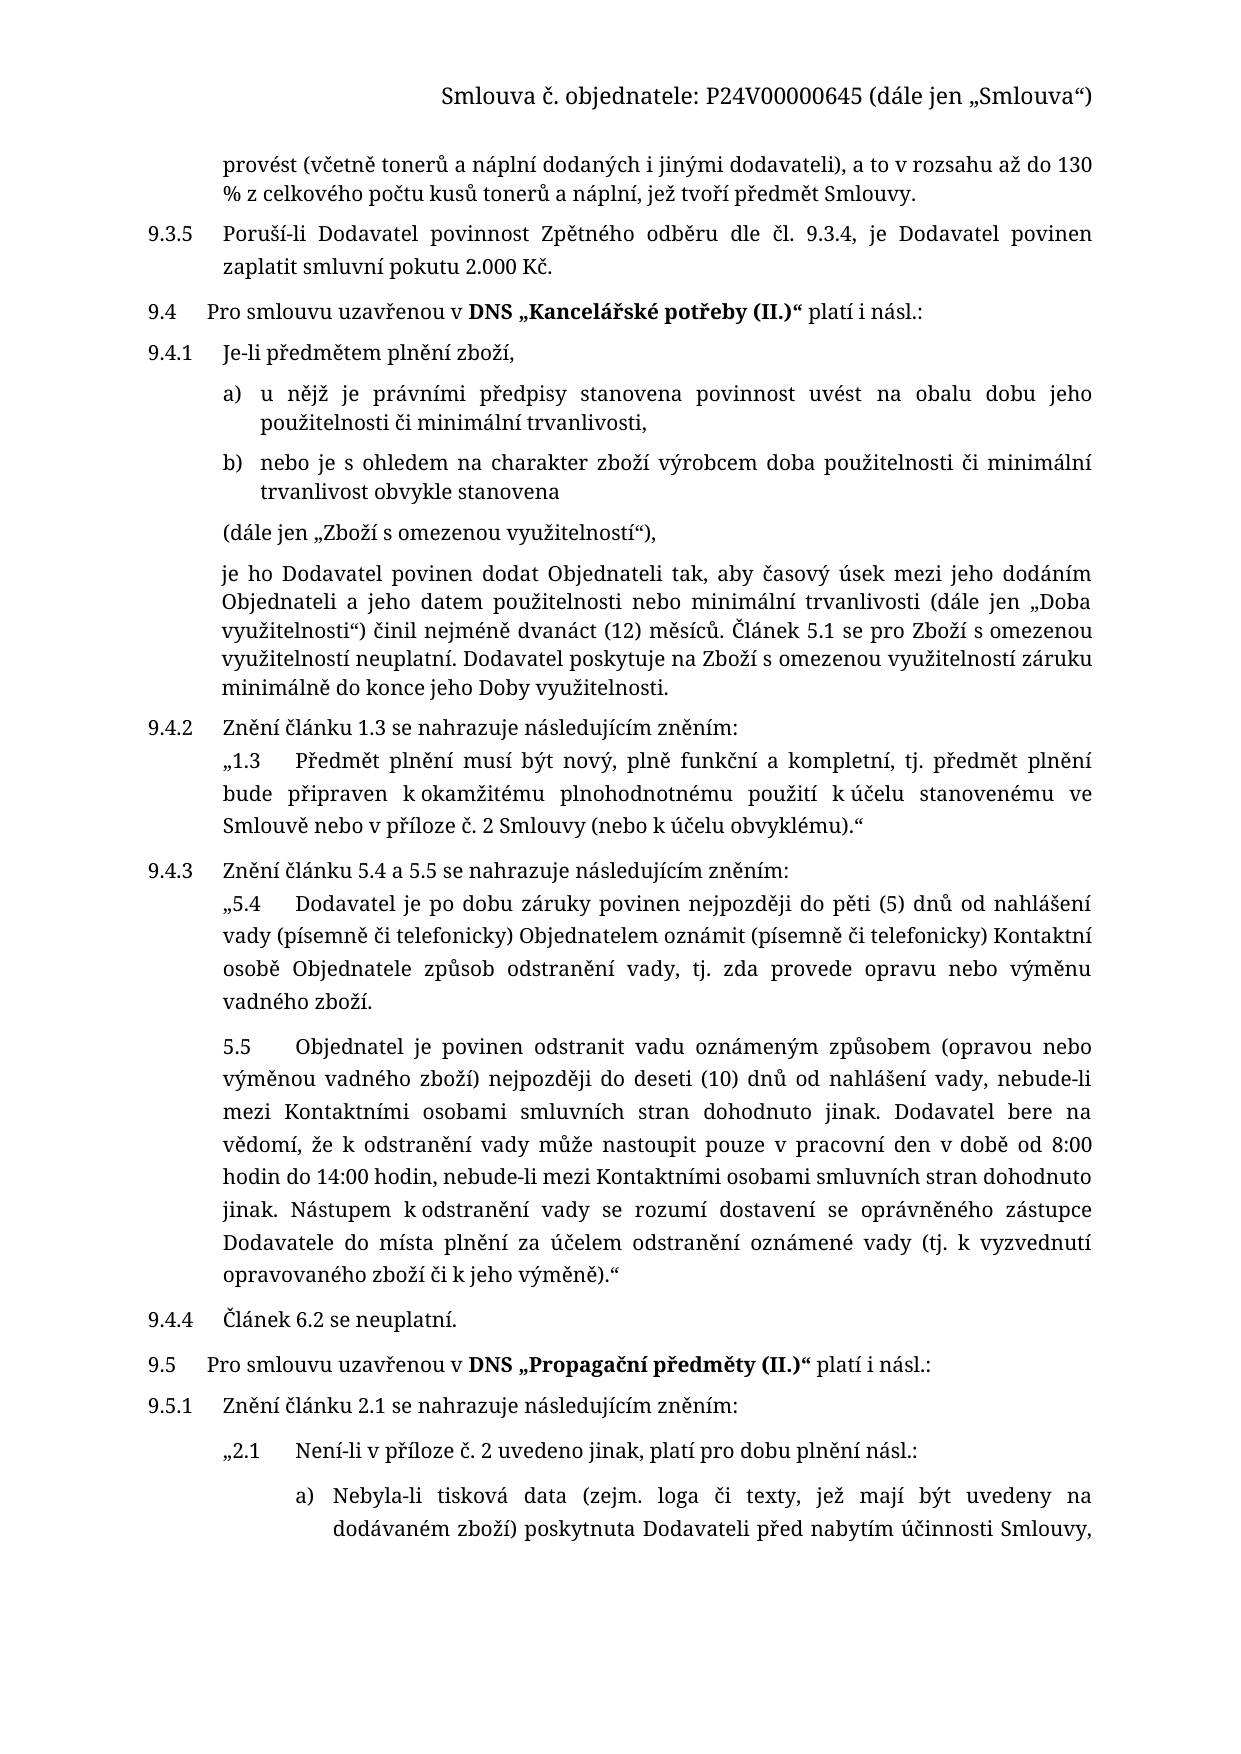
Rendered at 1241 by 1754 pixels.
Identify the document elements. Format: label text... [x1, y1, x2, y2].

list Je-li předmětem plnění zboží, [148, 338, 1093, 367]
list Pro smlouvu uzavřenou v DNS „Kancelářské potřeby (II.)“ platí i násl.: [148, 297, 1093, 326]
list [148, 150, 1093, 207]
list nebo je s ohledem na charakter zboží výrobcem doba použitelnosti či minimální trvanlivost obvykle stanovena [223, 448, 1093, 505]
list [295, 1482, 1093, 1543]
list Článek 6.2 se neuplatní. [148, 1305, 1093, 1334]
list Znění článku 1.3 se nahrazuje následujícím zněním: [148, 713, 1093, 742]
text (dále jen „Zboží s omezenou využitelností“), [223, 518, 1093, 546]
list „1.3 Předmět plnění musí být nový, plně funkční a kompletní, tj. předmět plnění bude připraven k okamžitému plnohodnotnému použití k účelu stanovenému ve Smlouvě nebo v příloze č. 2 Smlouvy (nebo k účelu obvyklému).“ [223, 746, 1093, 840]
list Znění článku 5.4 a 5.5 se nahrazuje následujícím zněním: [148, 856, 1093, 885]
list u nějž je právními předpisy stanovena povinnost uvést na obalu dobu jeho použitelnosti či minimální trvanlivosti, [223, 379, 1093, 436]
list Pro smlouvu uzavřenou v DNS „Propagační předměty (II.)“ platí i násl.: [148, 1350, 1093, 1379]
list Poruší-li Dodavatel povinnost Zpětného odběru dle čl. 9.3.4, je Dodavatel povinen zaplatit smluvní pokutu 2.000 Kč. [148, 219, 1093, 281]
list Znění článku 2.1 se nahrazuje následujícím zněním: [148, 1391, 1093, 1420]
list „2.1 Není-li v příloze č. 2 uvedeno jinak, platí pro dobu plnění násl.: [223, 1436, 1093, 1465]
list „5.4 Dodavatel je po dobu záruky povinen nejpozději do pěti (5) dnů od nahlášení vady (písemně či telefonicky) Objednatelem oznámit (písemně či telefonicky) Kontaktní osobě Objednatele způsob odstranění vady, tj. zda provede opravu nebo výměnu vadného zboží. [223, 889, 1093, 1015]
text je ho Dodavatel povinen dodat Objednateli tak, aby časový úsek mezi jeho dodáním Objednateli a jeho datem použitelnosti nebo minimální trvanlivosti (dále jen „Doba využitelnosti“) činil nejméně dvanáct (12) měsíců. Článek 5.1 se pro Zboží s omezenou využitelností neuplatní. Dodavatel poskytuje na Zboží s omezenou využitelností záruku minimálně do konce jeho Doby využitelnosti. [221, 559, 1093, 701]
list 5.5 Objednatel je povinen odstranit vadu oznámeným způsobem (opravou nebo výměnou vadného zboží) nejpozději do deseti (10) dnů od nahlášení vady, nebude-li mezi Kontaktními osobami smluvních stran dohodnuto jinak. Dodavatel bere na vědomí, že k odstranění vady může nastoupit pouze v pracovní den v době od 8:00 hodin do 14:00 hodin, nebude-li mezi Kontaktními osobami smluvních stran dohodnuto jinak. Nástupem k odstranění vady se rozumí dostavení se oprávněného zástupce Dodavatele do místa plnění za účelem odstranění oznámené vady (tj. k vyzvednutí opravovaného zboží či k jeho výměně).“ [223, 1032, 1093, 1289]
